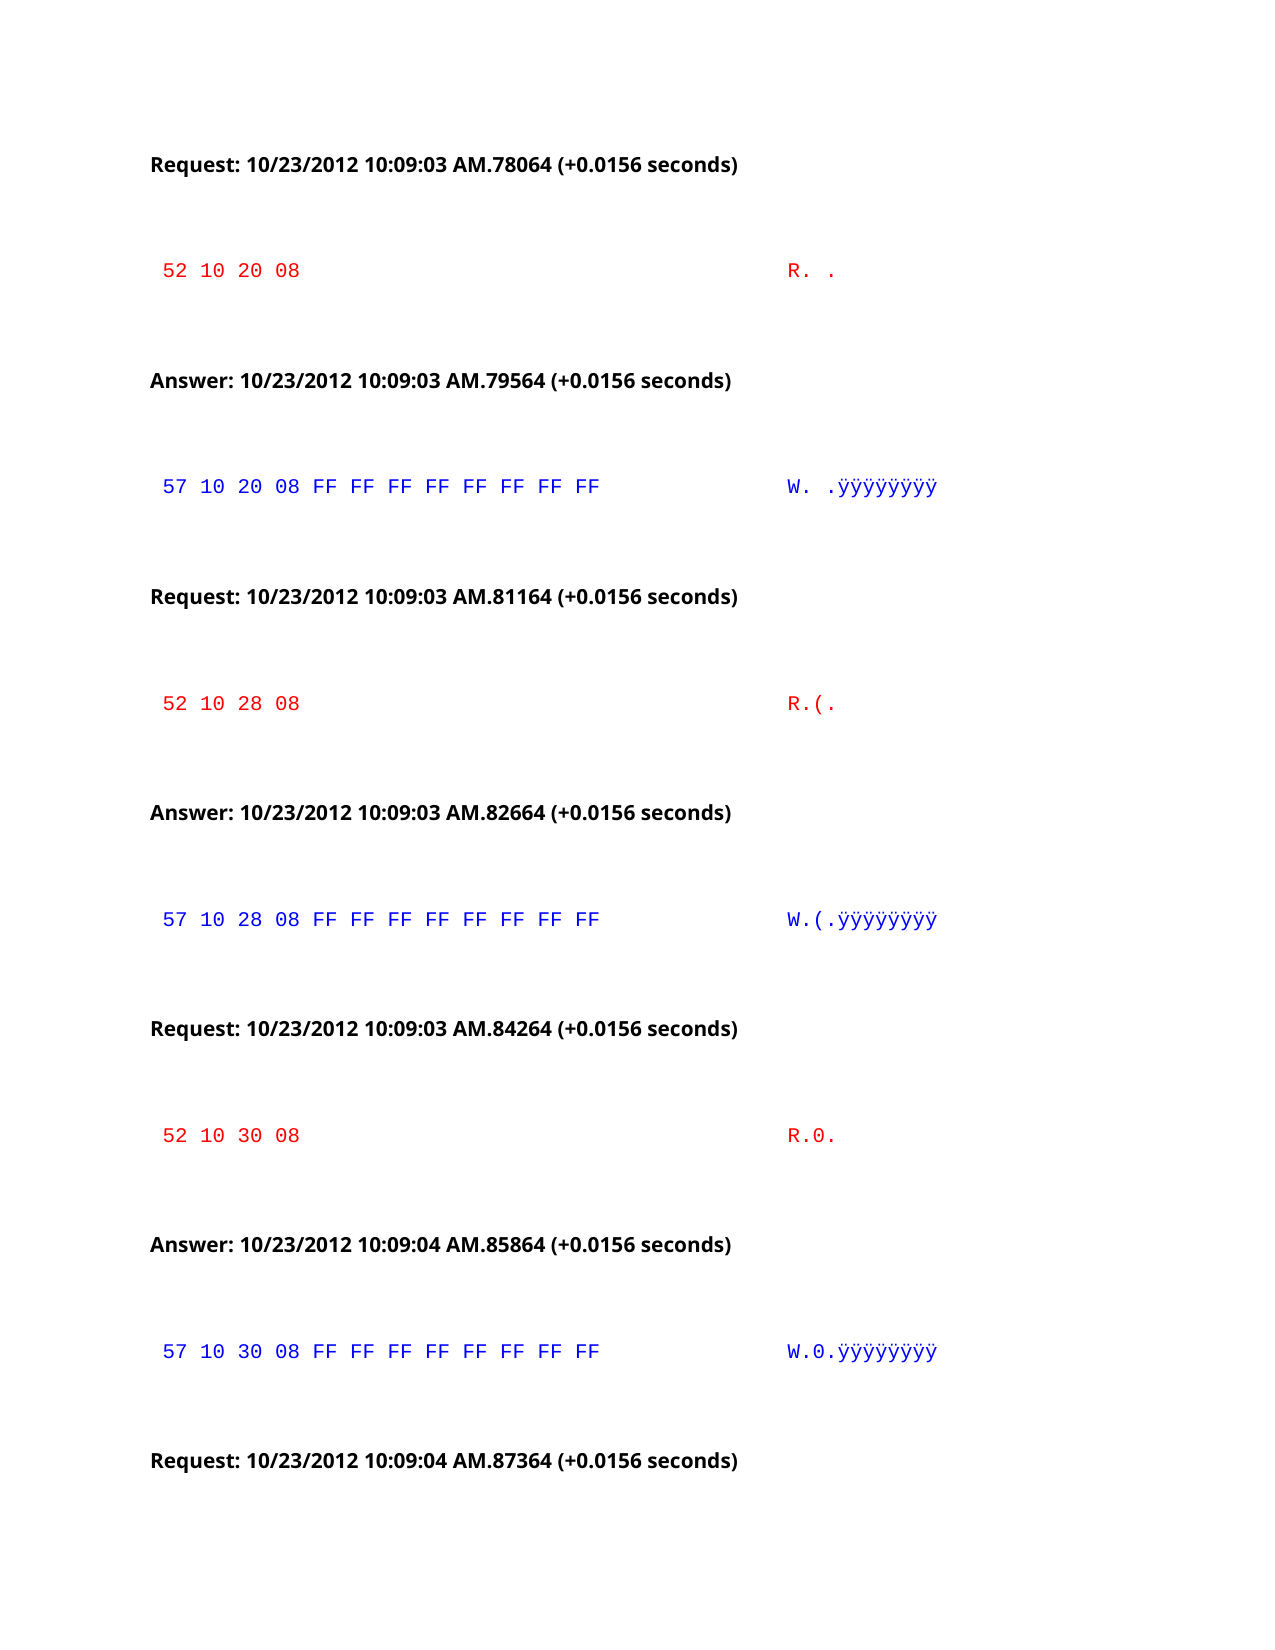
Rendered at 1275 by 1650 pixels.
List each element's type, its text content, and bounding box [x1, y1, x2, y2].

text Request: 10/23/2012 10:09:03 AM.78064 (+0.0156 seconds) [150, 150, 1125, 178]
text Request: 10/23/2012 10:09:03 AM.84264 (+0.0156 seconds) [150, 1014, 1125, 1043]
text 57 10 30 08 FF FF FF FF FF FF FF FF W.0.ÿÿÿÿÿÿÿÿ [150, 1341, 1125, 1364]
text Answer: 10/23/2012 10:09:04 AM.85864 (+0.0156 seconds) [150, 1230, 1125, 1259]
text Request: 10/23/2012 10:09:04 AM.87364 (+0.0156 seconds) [150, 1446, 1125, 1475]
text Answer: 10/23/2012 10:09:03 AM.82664 (+0.0156 seconds) [150, 798, 1125, 827]
text 52 10 30 08 R.0. [150, 1124, 1125, 1148]
text 52 10 20 08 R. . [150, 260, 1125, 284]
text Answer: 10/23/2012 10:09:03 AM.79564 (+0.0156 seconds) [150, 366, 1125, 394]
text Request: 10/23/2012 10:09:03 AM.81164 (+0.0156 seconds) [150, 582, 1125, 611]
text 57 10 28 08 FF FF FF FF FF FF FF FF W.(.ÿÿÿÿÿÿÿÿ [150, 908, 1125, 932]
text 52 10 28 08 R.(. [150, 692, 1125, 716]
text 57 10 20 08 FF FF FF FF FF FF FF FF W. .ÿÿÿÿÿÿÿÿ [150, 476, 1125, 500]
